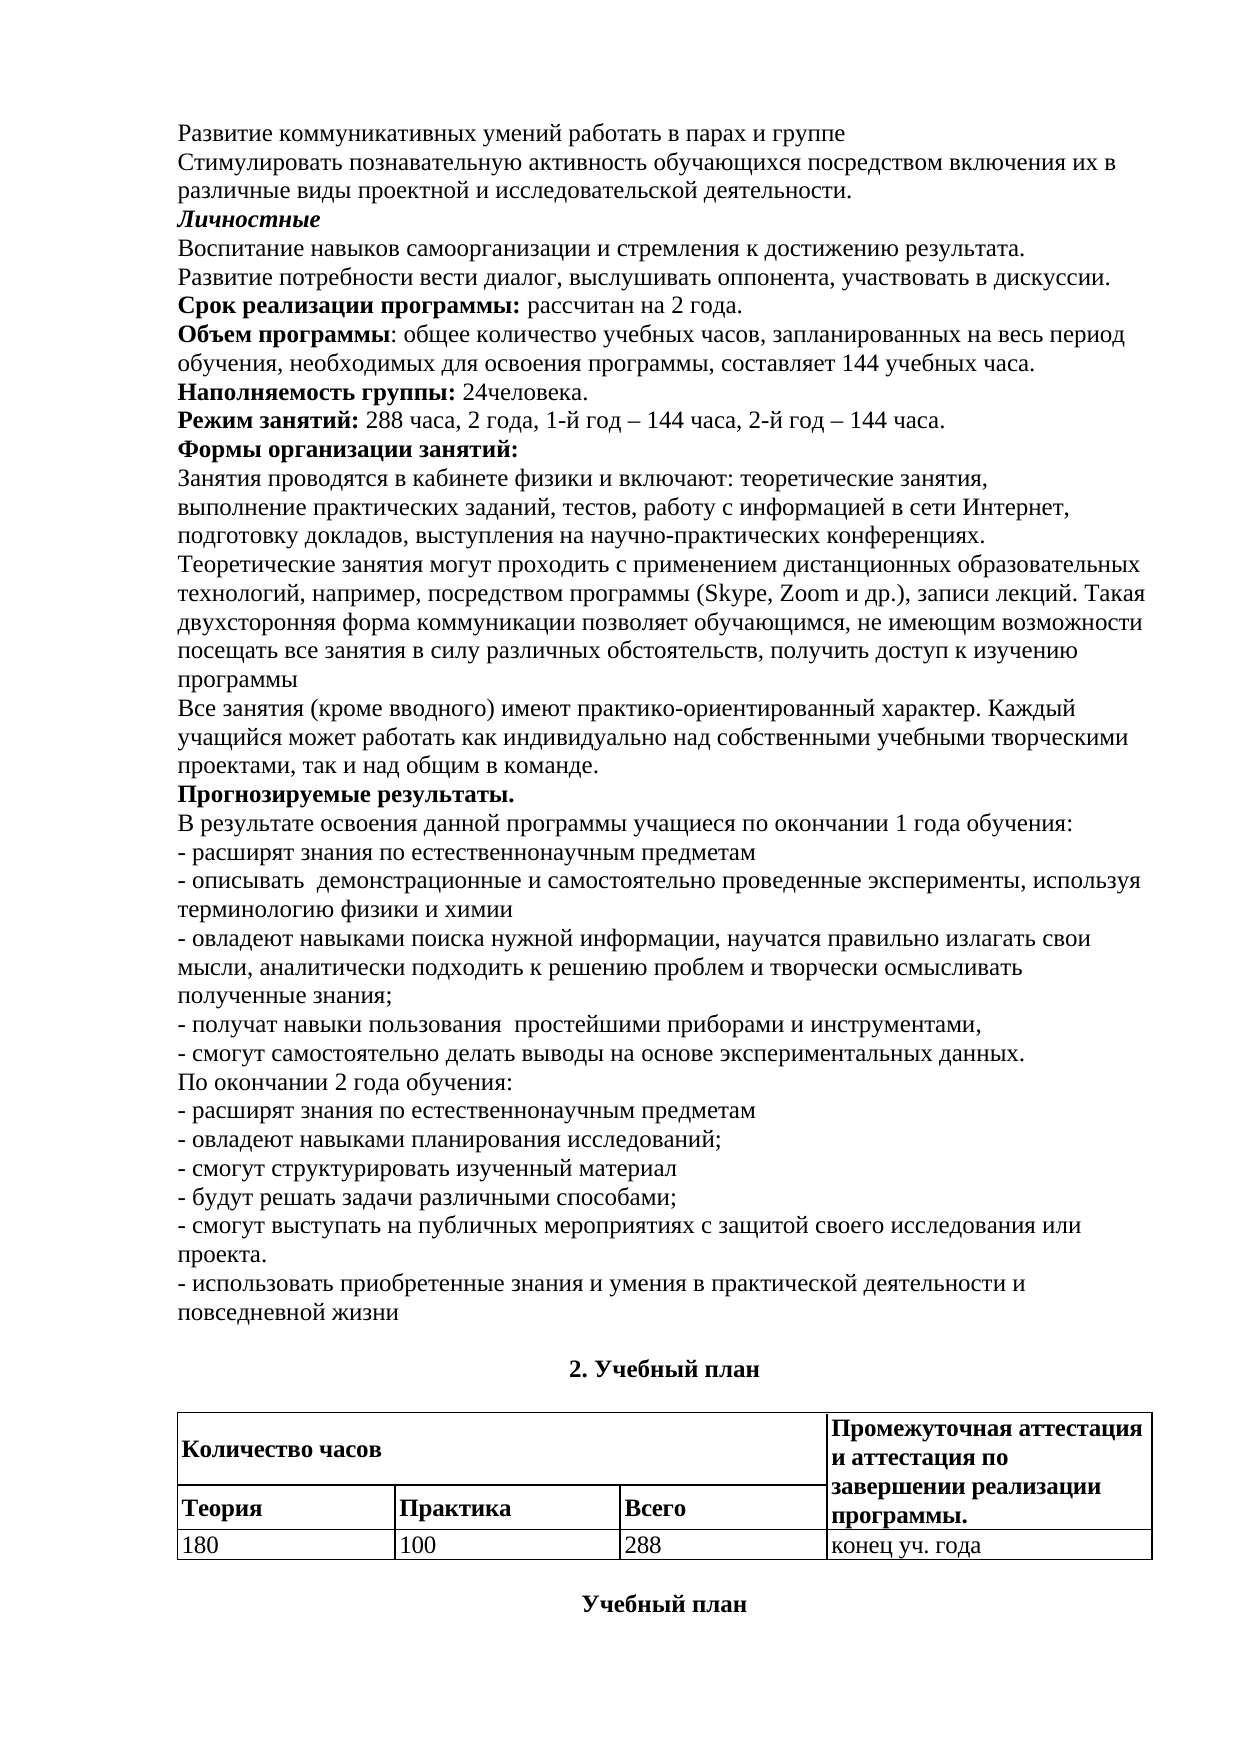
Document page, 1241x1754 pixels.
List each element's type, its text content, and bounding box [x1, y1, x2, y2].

table_cell Теория [178, 1486, 394, 1528]
text - будут решать задачи различными способами; [177, 1182, 1106, 1211]
text Объем программы: общее количество учебных часов, запланированных на весь период обучения, необходимых для освоения программы, составляет 144 учебных часа. [177, 319, 1152, 377]
text Воспитание навыков самоорганизации и стремления к достижению результата. [177, 233, 1152, 262]
text Все занятия (кроме вводного) имеют практико-ориентированный характер. Каждый учащийся может работать как индивидуально над собственными учебными творческими проектами, так и над общим в команде. [177, 693, 1152, 779]
text Развитие потребности вести диалог, выслушивать оппонента, участвовать в дискуссии. [177, 262, 1152, 291]
text - получат навыки пользования простейшими приборами и инструментами, [177, 1009, 1106, 1038]
text - смогут структурировать изученный материал [177, 1153, 1106, 1182]
text - овладеют навыками планирования исследований; [177, 1124, 1106, 1153]
text - использовать приобретенные знания и умения в практической деятельности и повседневной жизни [177, 1268, 1152, 1326]
text выполнение практических заданий, тестов, работу с информацией в сети Интернет, подготовку докладов, выступления на научно-практических конференциях. [177, 492, 1152, 549]
text - смогут выступать на публичных мероприятиях с защитой своего исследования или проекта. [177, 1211, 1106, 1268]
text Теоретические занятия могут проходить с применением дистанционных образовательных технологий, например, посредством программы (Skype, Zoom и др.), записи лекций. Такая двухсторонняя форма коммуникации позволяет обучающимся, не имеющим возможности посещать все занятия в силу различных обстоятельств, получить доступ к изучению программы [177, 549, 1152, 693]
text Прогнозируемые результаты. [177, 779, 1152, 808]
table_header Количество часов [178, 1413, 827, 1484]
text Личностные [177, 204, 1152, 233]
text - расширят знания по естественнонаучным предметам [177, 837, 1152, 866]
text В результате освоения данной программы учащиеся по окончании 1 года обучения: [177, 808, 1152, 837]
table_cell Всего [621, 1486, 826, 1528]
text Срок реализации программы: рассчитан на 2 года. [177, 291, 1152, 319]
text - смогут самостоятельно делать выводы на основе экспериментальных данных. [177, 1038, 1106, 1067]
text Развитие коммуникативных умений работать в парах и группе [177, 118, 1152, 147]
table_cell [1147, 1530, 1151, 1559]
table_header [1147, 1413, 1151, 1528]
text Учебный план [177, 1589, 1151, 1618]
text Формы организации занятий: [177, 434, 1152, 463]
text Наполняемость группы: 24человека. [177, 377, 1152, 406]
text Занятия проводятся в кабинете физики и включают: теоретические занятия, [177, 463, 1152, 492]
table_cell Практика [396, 1486, 619, 1528]
text Режим занятий: 288 часа, 2 года, 1-й год – 144 часа, 2-й год – 144 часа. [177, 406, 1151, 434]
text По окончании 2 года обучения: [177, 1067, 1152, 1096]
text - расширят знания по естественнонаучным предметам [177, 1096, 1152, 1124]
text - овладеют навыками поиска нужной информации, научатся правильно излагать свои мысли, аналитически подходить к решению проблем и творчески осмысливать полученные знания; [177, 923, 1152, 1009]
text 2. Учебный план [177, 1354, 1152, 1383]
text - описывать демонстрационные и самостоятельно проведенные эксперименты, используя терминологию физики и химии [177, 866, 1152, 923]
text Стимулировать познавательную активность обучающихся посредством включения их в различные виды проектной и исследовательской деятельности. [177, 147, 1152, 204]
